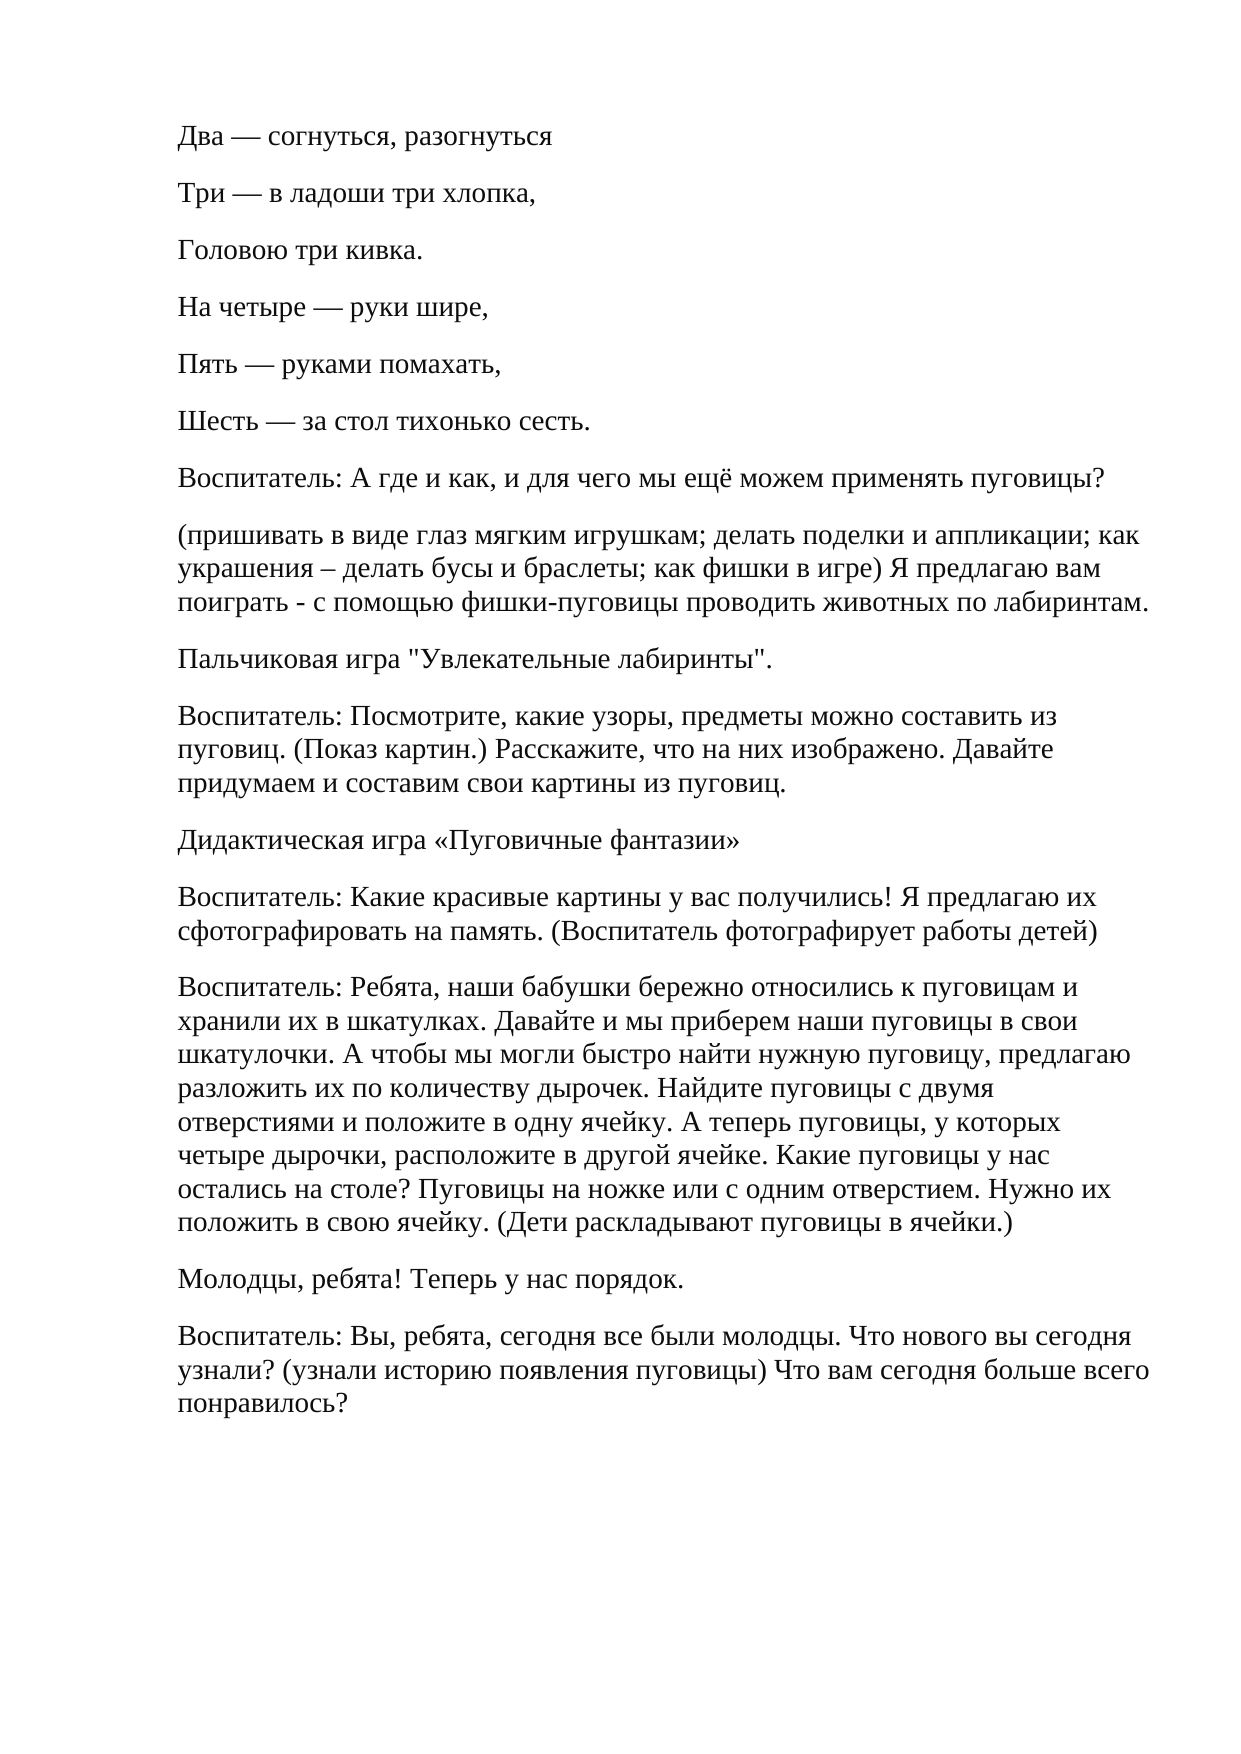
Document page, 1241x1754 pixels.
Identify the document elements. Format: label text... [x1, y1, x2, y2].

text На четыре — руки шире, [177, 289, 1152, 323]
text Воспитатель: А где и как, и для чего мы ещё можем применять пуговицы? [177, 460, 1152, 493]
text Головою три кивка. [177, 232, 1152, 266]
text (пришивать в виде глаз мягким игрушкам; делать поделки и аппликации; как украшения – делать бусы и браслеты; как фишки в игре) Я предлагаю вам поиграть - с помощью фишки-пуговицы проводить животных по лабиринтам. [177, 517, 1152, 618]
text Три — в ладоши три хлопка, [177, 175, 1152, 209]
text Пять — руками помахать, [177, 346, 1152, 379]
text Шесть — за стол тихонько сесть. [177, 403, 1152, 437]
text Пальчиковая игра "Увлекательные лабиринты". [177, 641, 1152, 674]
text Воспитатель: Ребята, наши бабушки бережно относились к пуговицам и хранили их в шкатулках. Давайте и мы приберем наши пуговицы в свои шкатулочки. А чтобы мы могли быстро найти нужную пуговицу, предлагаю разложить их по количеству дырочек. Найдите пуговицы с двумя отверстиями и положите в одну ячейку. А теперь пуговицы, у которых четыре дырочки, расположите в другой ячейке. Какие пуговицы у нас остались на столе? Пуговицы на ножке или с одним отверстием. Нужно их положить в свою ячейку. (Дети раскладывают пуговицы в ячейки.) [177, 969, 1152, 1238]
text Воспитатель: Вы, ребята, сегодня все были молодцы. Что нового вы сегодня узнали? (узнали историю появления пуговицы) Что вам сегодня больше всего понравилось? [177, 1318, 1152, 1419]
text Воспитатель: Какие красивые картины у вас получились! Я предлагаю их сфотографировать на память. (Воспитатель фотографирует работы детей) [177, 879, 1152, 946]
text Молодцы, ребята! Теперь у нас порядок. [177, 1261, 1152, 1295]
text Дидактическая игра «Пуговичные фантазии» [177, 822, 1152, 856]
text Воспитатель: Посмотрите, какие узоры, предметы можно составить из пуговиц. (Показ картин.) Расскажите, что на них изображено. Давайте придумаем и составим свои картины из пуговиц. [177, 698, 1152, 799]
text Два — согнуться, разогнуться [177, 118, 1152, 152]
